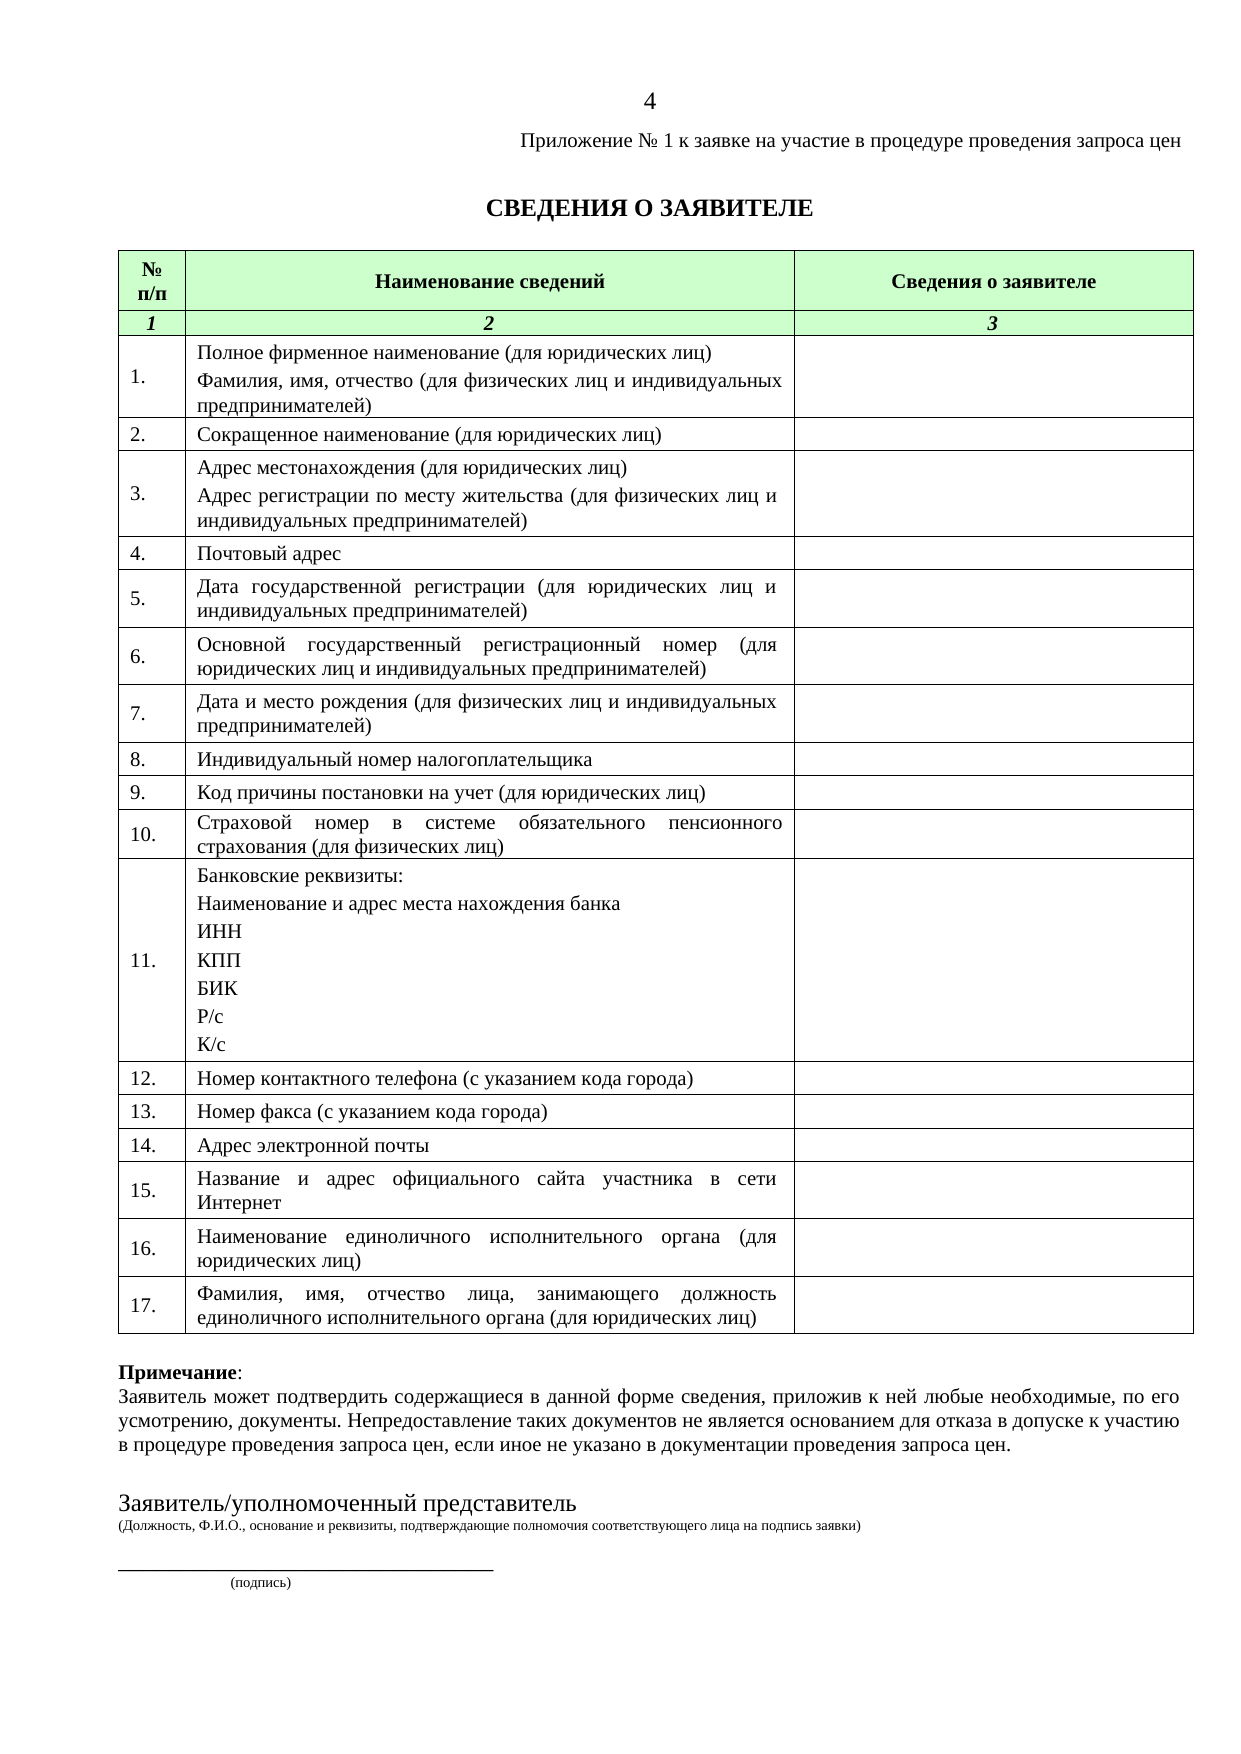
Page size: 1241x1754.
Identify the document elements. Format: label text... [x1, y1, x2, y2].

table_cell [119, 537, 185, 569]
table_cell Почтовый адрес [186, 537, 794, 569]
table_cell [795, 810, 1193, 858]
table_cell Страховой номер в системе обязательного пенсионного страхования (для физических лиц) [186, 810, 794, 858]
table_cell 1 [119, 311, 185, 335]
text (подпись) [118, 1574, 1181, 1603]
table_cell Основной государственный регистрационный номер (для юридических лиц и индивидуальных предпринимателей) [186, 628, 794, 684]
table_cell Номер контактного телефона (с указанием кода города) [186, 1062, 794, 1094]
table_header № п/п [119, 251, 185, 310]
table_cell Индивидуальный номер налогоплательщика [186, 743, 794, 775]
table_cell [119, 776, 185, 808]
table_cell Банковские реквизиты: Наименование и адрес места нахождения банка ИНН КПП БИК Р/с К/с [186, 859, 794, 1061]
table_cell [119, 418, 185, 450]
table_cell [119, 1162, 185, 1218]
table_cell [795, 1277, 1193, 1333]
table_cell [795, 685, 1193, 742]
table_cell [119, 859, 185, 1061]
table_cell [795, 418, 1193, 450]
text Заявитель/уполномоченный представитель [118, 1488, 1181, 1516]
table_cell Название и адрес официального сайта участника в сети Интернет [186, 1162, 794, 1218]
table_cell Дата государственной регистрации (для юридических лиц и индивидуальных предпринимателей) [186, 570, 794, 627]
table_cell [795, 336, 1193, 417]
table_cell [119, 628, 185, 684]
table_header Наименование сведений [186, 251, 794, 310]
table_cell Полное фирменное наименование (для юридических лиц) Фамилия, имя, отчество (для физических лиц и индивидуальных предпринимателей) [186, 336, 794, 417]
table_cell [795, 1062, 1193, 1094]
text ______________________________ [118, 1545, 1181, 1574]
table_cell [795, 776, 1193, 808]
table_cell [795, 451, 1193, 536]
table_cell [795, 743, 1193, 775]
table_cell [119, 336, 185, 417]
table_cell Фамилия, имя, отчество лица, занимающего должность единоличного исполнительного органа (для юридических лиц) [186, 1277, 794, 1333]
table_cell [795, 1095, 1193, 1127]
text Приложение № 1 к заявке на участие в процедуре проведения запроса цен [118, 128, 1181, 152]
table_cell [119, 685, 185, 742]
table_cell [795, 1162, 1193, 1218]
text Примечание: Заявитель может подтвердить содержащиеся в данной форме сведения, приложив к ней любые необходимые, по его усмотрению, документы. Непредоставление таких документов не является основанием для отказа в допуске к участию в процедуре проведения запроса цен, если иное не указано в документации проведения запроса цен. [118, 1360, 1181, 1456]
table_cell [795, 537, 1193, 569]
table_cell [119, 570, 185, 627]
table_cell [119, 1219, 185, 1276]
table_cell Адрес местонахождения (для юридических лиц) Адрес регистрации по месту жительства (для физических лиц и индивидуальных предпринимателей) [186, 451, 794, 536]
table_cell Код причины постановки на учет (для юридических лиц) [186, 776, 794, 808]
table_cell Наименование единоличного исполнительного органа (для юридических лиц) [186, 1219, 794, 1276]
table_cell [795, 1129, 1193, 1161]
table_cell [119, 451, 185, 536]
text СВЕДЕНИЯ О ЗАЯВИТЕЛЕ [118, 193, 1181, 222]
table_cell [795, 1219, 1193, 1276]
table_cell Сокращенное наименование (для юридических лиц) [186, 418, 794, 450]
table_cell [119, 1129, 185, 1161]
table_cell [795, 628, 1193, 684]
table_cell [119, 1062, 185, 1094]
table_cell [119, 1095, 185, 1127]
table_header Сведения о заявителе [795, 251, 1193, 310]
table_cell [119, 1277, 185, 1333]
text (Должность, Ф.И.О., основание и реквизиты, подтверждающие полномочия соответствующего лица на подпись заявки) [118, 1516, 1181, 1545]
table_cell [119, 810, 185, 858]
table_cell Номер факса (с указанием кода города) [186, 1095, 794, 1127]
table_cell Дата и место рождения (для физических лиц и индивидуальных предпринимателей) [186, 685, 794, 742]
table_cell [795, 570, 1193, 627]
table_cell Адрес электронной почты [186, 1129, 794, 1161]
table_cell 2 [186, 311, 794, 335]
table_cell 3 [795, 311, 1193, 335]
table_cell [119, 743, 185, 775]
table_cell [795, 859, 1193, 1061]
